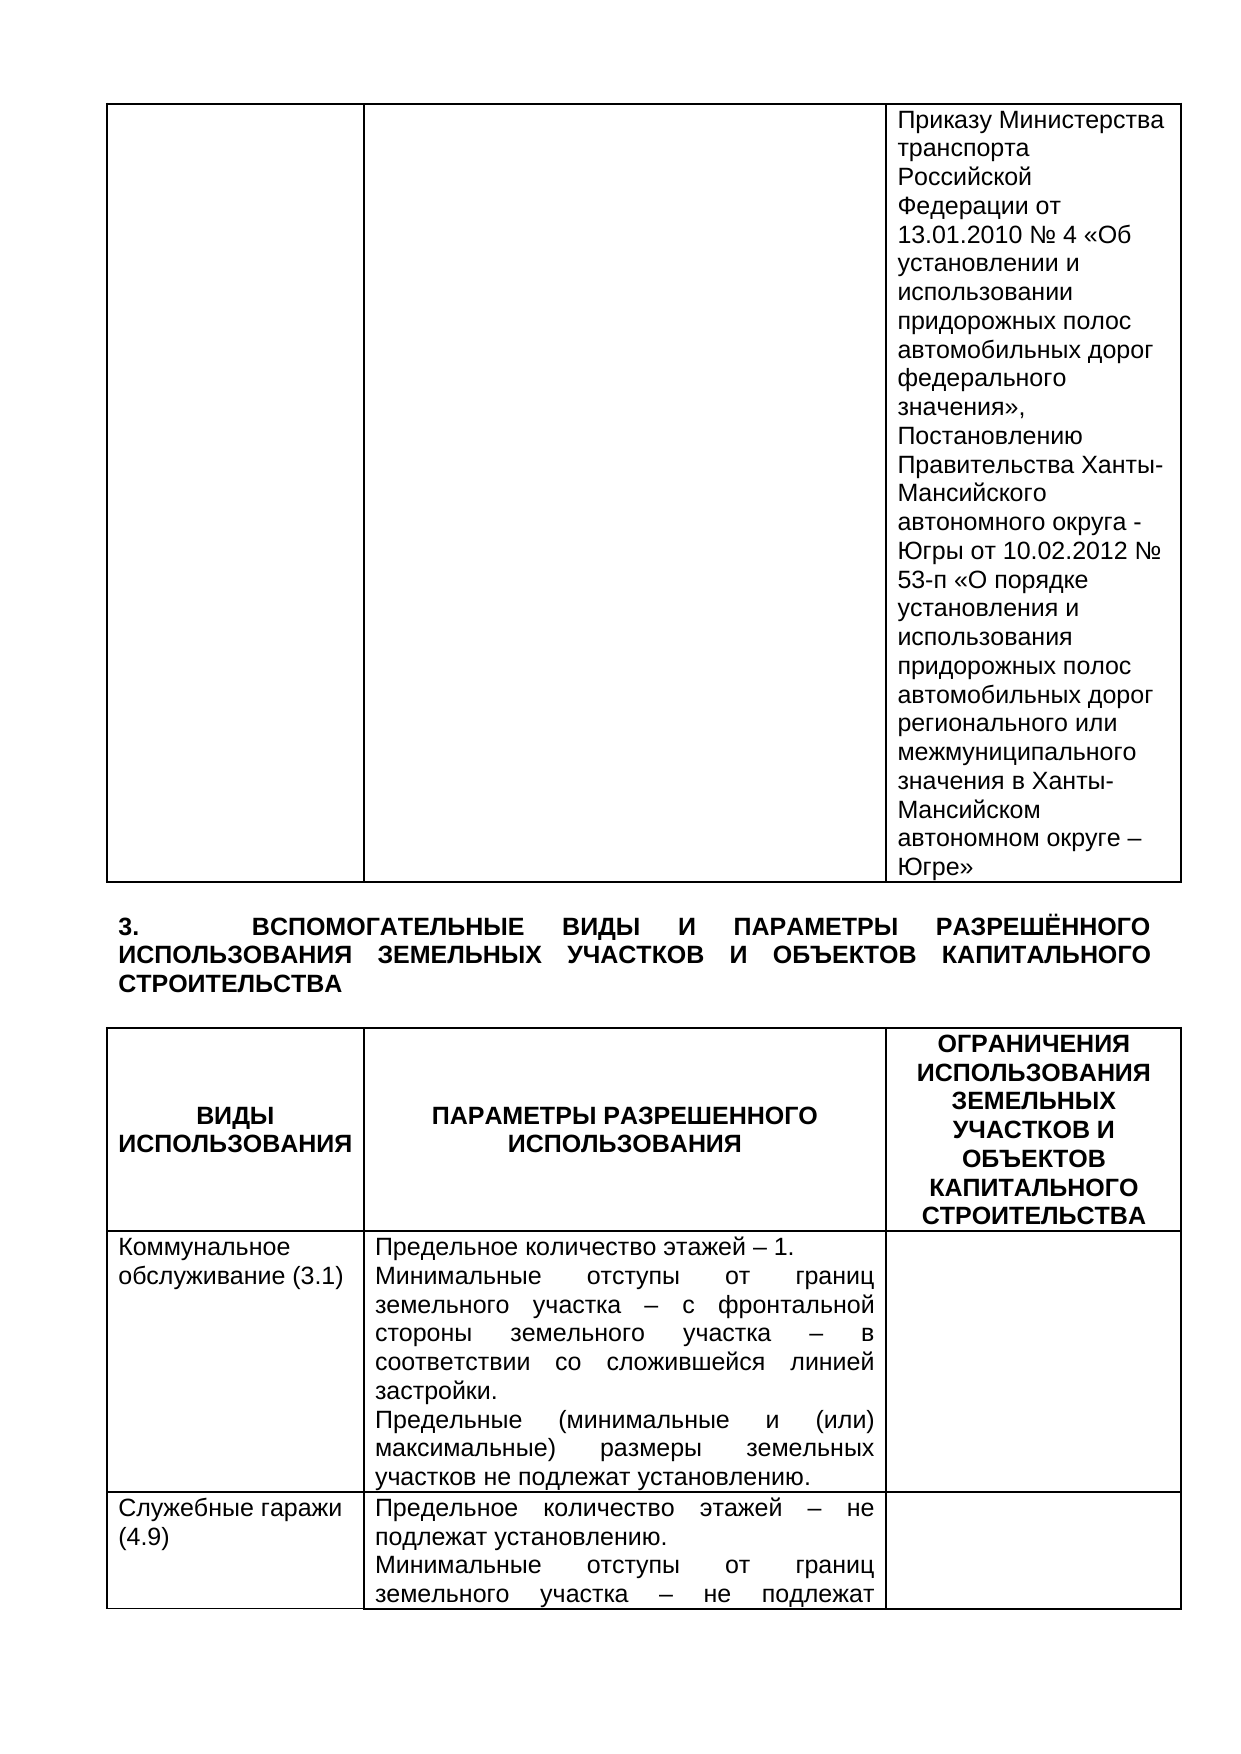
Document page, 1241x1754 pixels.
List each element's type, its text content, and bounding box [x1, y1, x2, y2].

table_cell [887, 105, 1180, 881]
table_cell [887, 1232, 1180, 1491]
table_cell [887, 1493, 1180, 1608]
table_header ОГРАНИЧЕНИЯ ИСПОЛЬЗОВАНИЯ ЗЕМЕЛЬНЫХ УЧАСТКОВ И ОБЪЕКТОВ КАПИТАЛЬНОГО СТРОИТЕЛЬСТВА [887, 1029, 1180, 1230]
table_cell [365, 1493, 885, 1608]
table_cell Коммунальное обслуживание (3.1) [108, 1232, 363, 1491]
table_header ВИДЫ ИСПОЛЬЗОВАНИЯ [108, 1029, 363, 1230]
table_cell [108, 1493, 363, 1608]
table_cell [365, 105, 885, 881]
table_header ПАРАМЕТРЫ РАЗРЕШЕННОГО ИСПОЛЬЗОВАНИЯ [365, 1029, 885, 1230]
text 3. ВСПОМОГАТЕЛЬНЫЕ ВИДЫ И ПАРАМЕТРЫ РАЗРЕШЁННОГО ИСПОЛЬЗОВАНИЯ ЗЕМЕЛЬНЫХ УЧАСТКОВ И ОБЪЕКТОВ КАПИТАЛЬНОГО СТРОИТЕЛЬСТВА [118, 912, 1152, 998]
table_cell Предельное количество этажей – 1. Минимальные отступы от границ земельного участка – с фронтальной стороны земельного участка – в соответствии со сложившейся линией застройки. Предельные (минимальные и (или) максимальные) размеры земельных участков не подлежат установлению. [365, 1232, 885, 1491]
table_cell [108, 105, 363, 881]
